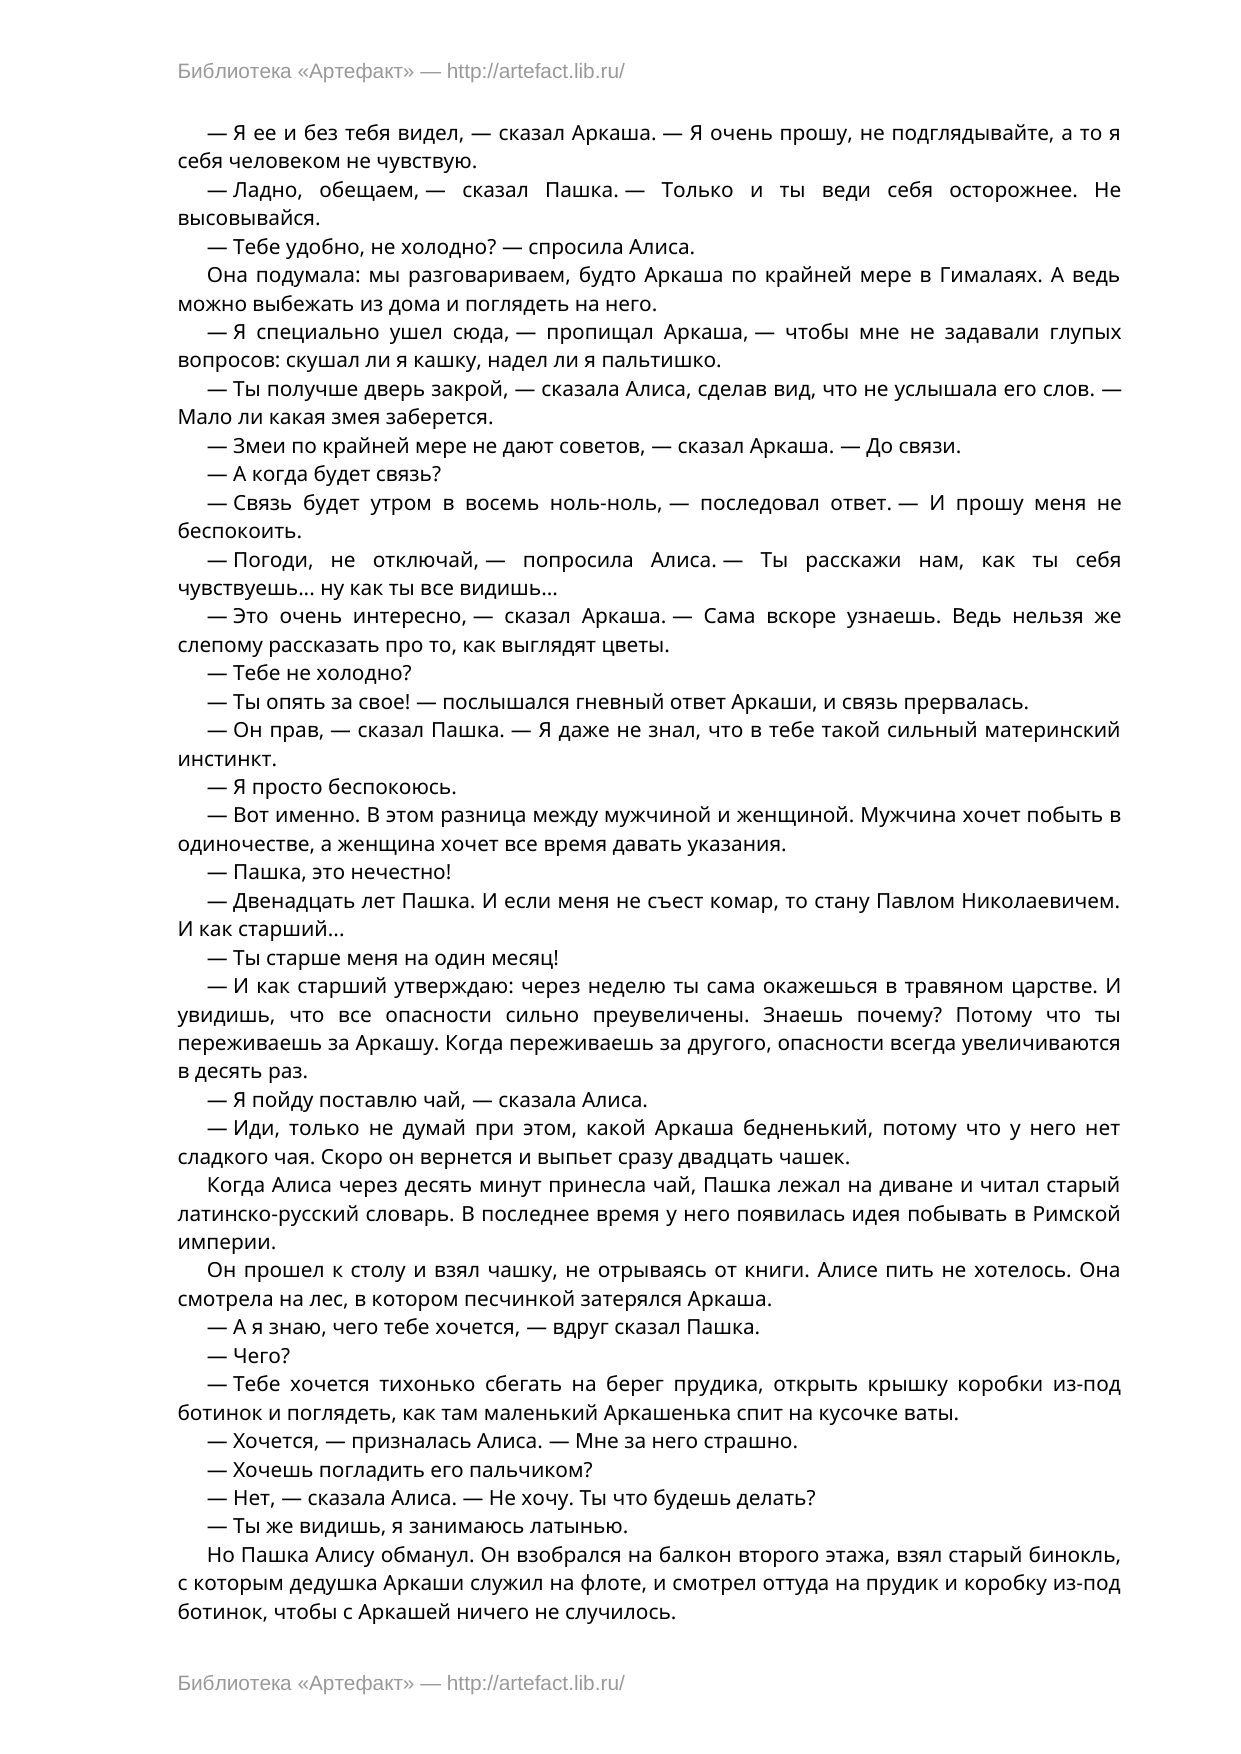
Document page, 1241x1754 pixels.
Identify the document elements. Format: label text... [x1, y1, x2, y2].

text — Тебе не холодно? [177, 658, 1122, 687]
text — Хочется, — призналась Алиса. — Мне за него страшно. [177, 1426, 1122, 1455]
text — Это очень интересно, — сказал Аркаша. — Сама вскоре узнаешь. Ведь нельзя же слепому рассказать про то, как выглядят цветы. [177, 602, 1122, 658]
text Но Пашка Алису обманул. Он взобрался на балкон второго этажа, взял старый бинокль, с которым дедушка Аркаши служил на флоте, и смотрел оттуда на прудик и коробку из-под ботинок, чтобы с Аркашей ничего не случилось. [177, 1540, 1122, 1625]
text — Нет, — сказала Алиса. — Не хочу. Ты что будешь делать? [177, 1483, 1122, 1512]
text — Ты опять за свое! — послышался гневный ответ Аркаши, и связь прервалась. [177, 687, 1122, 715]
text — Двенадцать лет Пашка. И если меня не съест комар, то стану Павлом Николаевичем. И как старший... [177, 886, 1122, 943]
text — А я знаю, чего тебе хочется, — вдруг сказал Пашка. [177, 1312, 1122, 1341]
text — А когда будет связь? [177, 459, 1122, 488]
text — Иди, только не думай при этом, какой Аркаша бедненький, потому что у него нет сладкого чая. Скоро он вернется и выпьет сразу двадцать чашек. [177, 1113, 1122, 1170]
text — Пашка, это нечестно! [177, 857, 1122, 886]
text — Погоди, не отключай, — попросила Алиса. — Ты расскажи нам, как ты себя чувствуешь... ну как ты все видишь... [177, 545, 1122, 602]
text — Ты же видишь, я занимаюсь латынью. [177, 1512, 1122, 1540]
text — Связь будет утром в восемь ноль-ноль, — последовал ответ. — И прошу меня не беспокоить. [177, 488, 1122, 545]
text Она подумала: мы разговариваем, будто Аркаша по крайней мере в Гималаях. А ведь можно выбежать из дома и поглядеть на него. [177, 260, 1122, 317]
text — Я пойду поставлю чай, — сказала Алиса. [177, 1085, 1122, 1113]
text — Я специально ушел сюда, — пропищал Аркаша, — чтобы мне не задавали глупых вопросов: скушал ли я кашку, надел ли я пальтишко. [177, 317, 1122, 374]
text — Хочешь погладить его пальчиком? [177, 1455, 1122, 1483]
text Он прошел к столу и взял чашку, не отрываясь от книги. Алисе пить не хотелось. Она смотрела на лес, в котором песчинкой затерялся Аркаша. [177, 1256, 1122, 1312]
text — Ты старше меня на один месяц! [177, 943, 1122, 971]
text — Чего? [177, 1341, 1122, 1369]
text Когда Алиса через десять минут принесла чай, Пашка лежал на диване и читал старый латинско-русский словарь. В последнее время у него появилась идея побывать в Римской империи. [177, 1170, 1122, 1256]
text — Я просто беспокоюсь. [177, 772, 1122, 801]
text — Я ее и без тебя видел, — сказал Аркаша. — Я очень прошу, не подглядывайте, а то я себя человеком не чувствую. [177, 118, 1122, 175]
text — Тебе удобно, не холодно? — спросила Алиса. [177, 232, 1122, 260]
text — Ты получше дверь закрой, — сказала Алиса, сделав вид, что не услышала его слов. — Мало ли какая змея заберется. [177, 374, 1122, 431]
text — Он прав, — сказал Пашка. — Я даже не знал, что в тебе такой сильный материнский инстинкт. [177, 715, 1122, 772]
text — Тебе хочется тихонько сбегать на берег прудика, открыть крышку коробки из-под ботинок и поглядеть, как там маленький Аркашенька спит на кусочке ваты. [177, 1369, 1122, 1426]
text — Змеи по крайней мере не дают советов, — сказал Аркаша. — До связи. [177, 431, 1122, 459]
text — Ладно, обещаем, — сказал Пашка. — Только и ты веди себя осторожнее. Не высовывайся. [177, 175, 1122, 232]
text — И как старший утверждаю: через неделю ты сама окажешься в травяном царстве. И увидишь, что все опасности сильно преувеличены. Знаешь почему? Потому что ты переживаешь за Аркашу. Когда переживаешь за другого, опасности всегда увеличиваются в десять раз. [177, 971, 1122, 1085]
text — Вот именно. В этом разница между мужчиной и женщиной. Мужчина хочет побыть в одиночестве, а женщина хочет все время давать указания. [177, 801, 1122, 857]
